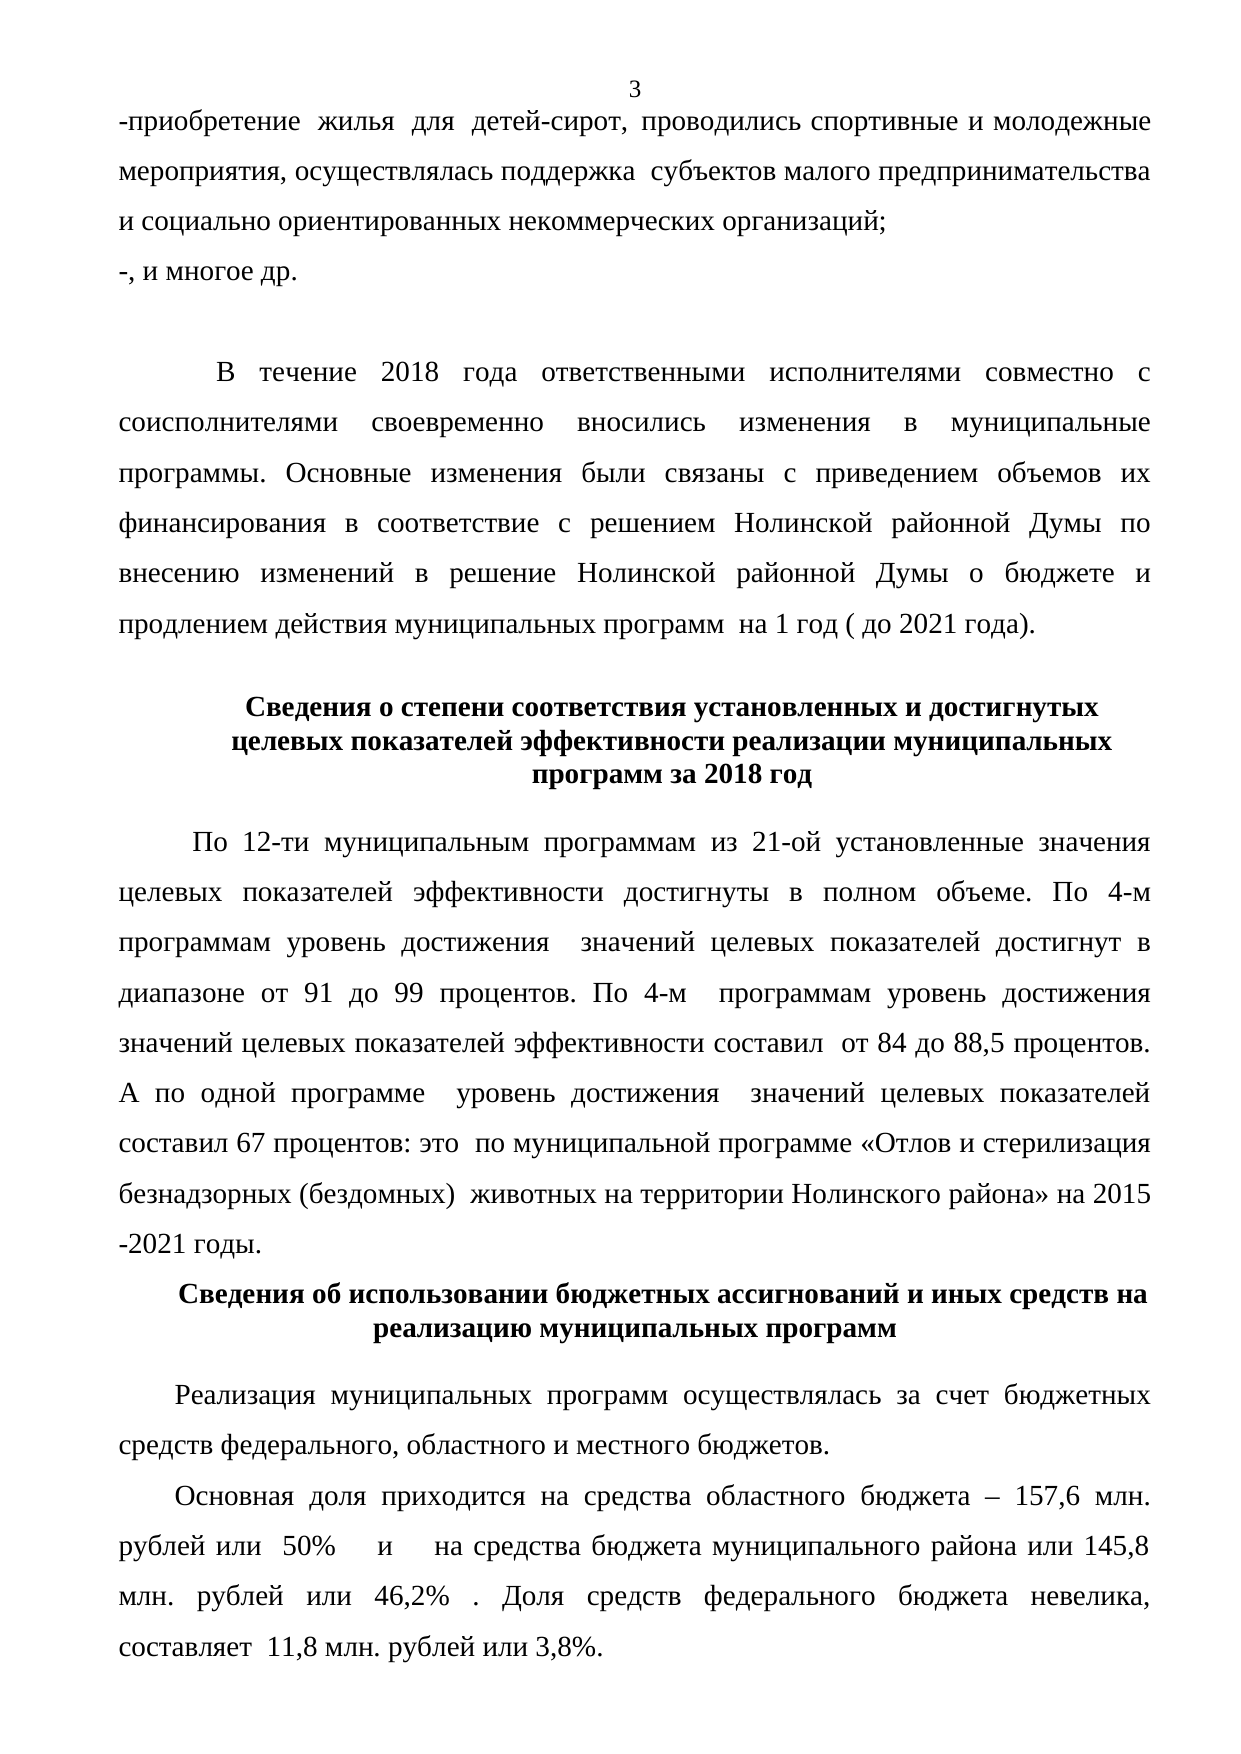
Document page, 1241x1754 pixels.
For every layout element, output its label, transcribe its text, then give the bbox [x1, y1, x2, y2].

text -, и многое др. [118, 253, 1152, 287]
text Сведения о степени соответствия установленных и достигнутых целевых показателей эффективности реализации муниципальных [192, 689, 1152, 757]
text По 12-ти муниципальным программам из 21-ой установленные значения целевых показателей эффективности достигнуты в полном объеме. По 4-м программам уровень достижения значений целевых показателей достигнут в диапазоне от 91 до 99 процентов. По 4-м программам уровень достижения значений целевых показателей эффективности составил от 84 до 88,5 процентов. А по одной программе уровень достижения значений целевых показателей составил 67 процентов: это по муниципальной программе «Отлов и стерилизация безнадзорных (бездомных) животных на территории Нолинского района» на 2015 -2021 годы. [118, 824, 1152, 1260]
text Сведения об использовании бюджетных ассигнований и иных средств на реализацию муниципальных программ [118, 1277, 1152, 1344]
text Реализация муниципальных программ осуществлялась за счет бюджетных средств федерального, областного и местного бюджетов. [118, 1377, 1152, 1461]
text -приобретение жилья для детей-сирот, проводились спортивные и молодежные мероприятия, осуществлялась поддержка субъектов малого предпринимательства и социально ориентированных некоммерческих организаций; [118, 103, 1152, 237]
text В течение 2018 года ответственными исполнителями совместно с соисполнителями своевременно вносились изменения в муниципальные программы. Основные изменения были связаны с приведением объемов их финансирования в соответствие с решением Нолинской районной Думы по внесению изменений в решение Нолинской районной Думы о бюджете и продлением действия муниципальных программ на 1 год ( до 2021 года). [118, 354, 1152, 639]
text Основная доля приходится на средства областного бюджета – 157,6 млн. рублей или 50% и на средства бюджета муниципального района или 145,8 млн. рублей или 46,2% . Доля средств федерального бюджета невелика, составляет 11,8 млн. рублей или 3,8%. [118, 1478, 1152, 1662]
text программ за 2018 год [192, 757, 1152, 790]
